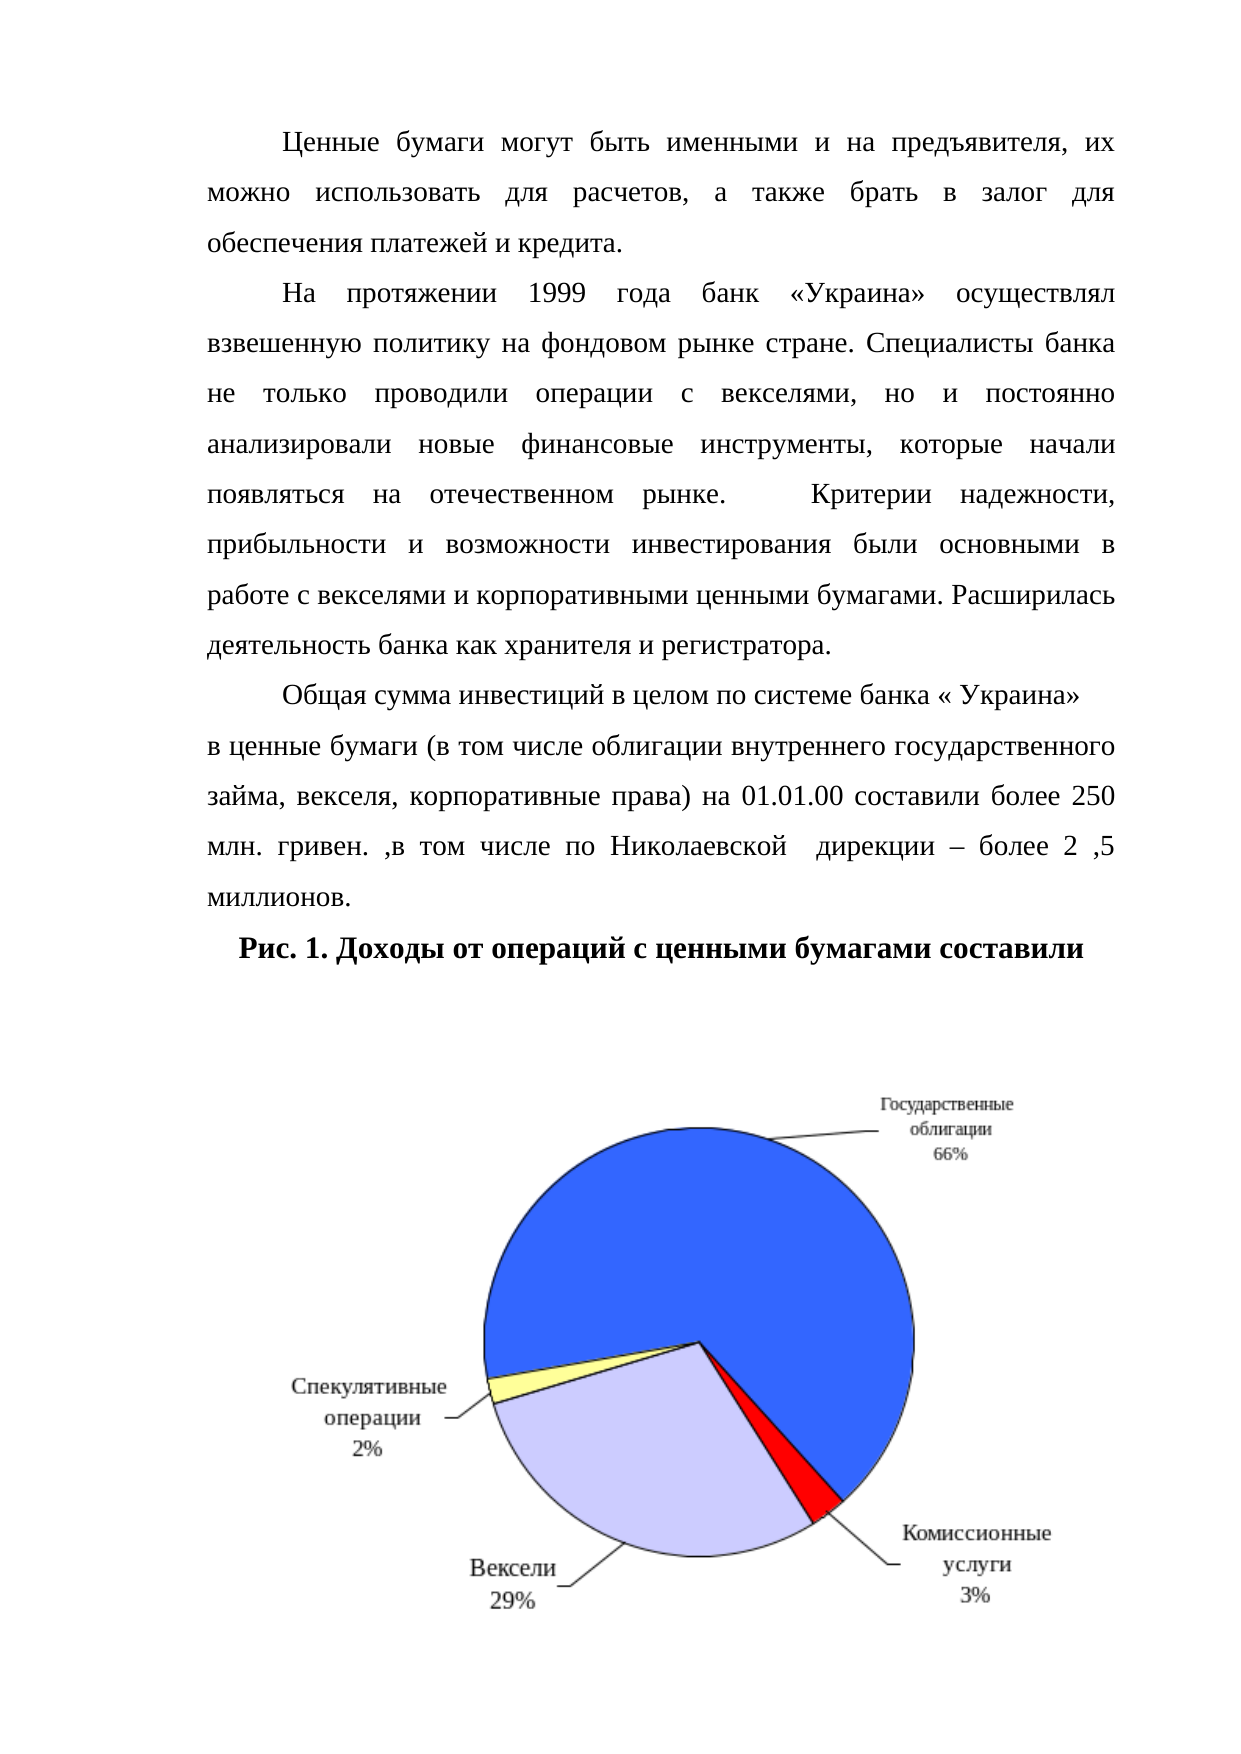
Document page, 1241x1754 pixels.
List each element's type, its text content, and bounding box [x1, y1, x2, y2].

text На протяжении 1999 года банк «Украина» осуществлял взвешенную политику на фондовом рынке стране. Специалисты банка не только проводили операции с векселями, но и постоянно анализировали новые финансовые инструменты, которые начали появляться на отечественном рынке. Критерии надежности, прибыльности и возможности инвестирования были основными в работе с векселями и корпоративными ценными бумагами. Расширилась деятельность банка как хранителя и регистратора. [207, 275, 1116, 661]
text Общая сумма инвестиций в целом по системе банка « Украина» [207, 677, 1116, 711]
text Рис. 1. Доходы от операций с ценными бумагами составили [207, 929, 1116, 965]
text в ценные бумаги (в том числе облигации внутреннего государственного займа, векселя, корпоративные права) на 01.01.00 составили более 250 млн. гривен. ,в том числе по Николаевской дирекции – более 2 ,5 миллионов. [207, 728, 1116, 912]
text Ценные бумаги могут быть именными и на предъявителя, их можно использовать для расчетов, а также брать в залог для обеспечения платежей и кредита. [207, 124, 1116, 258]
